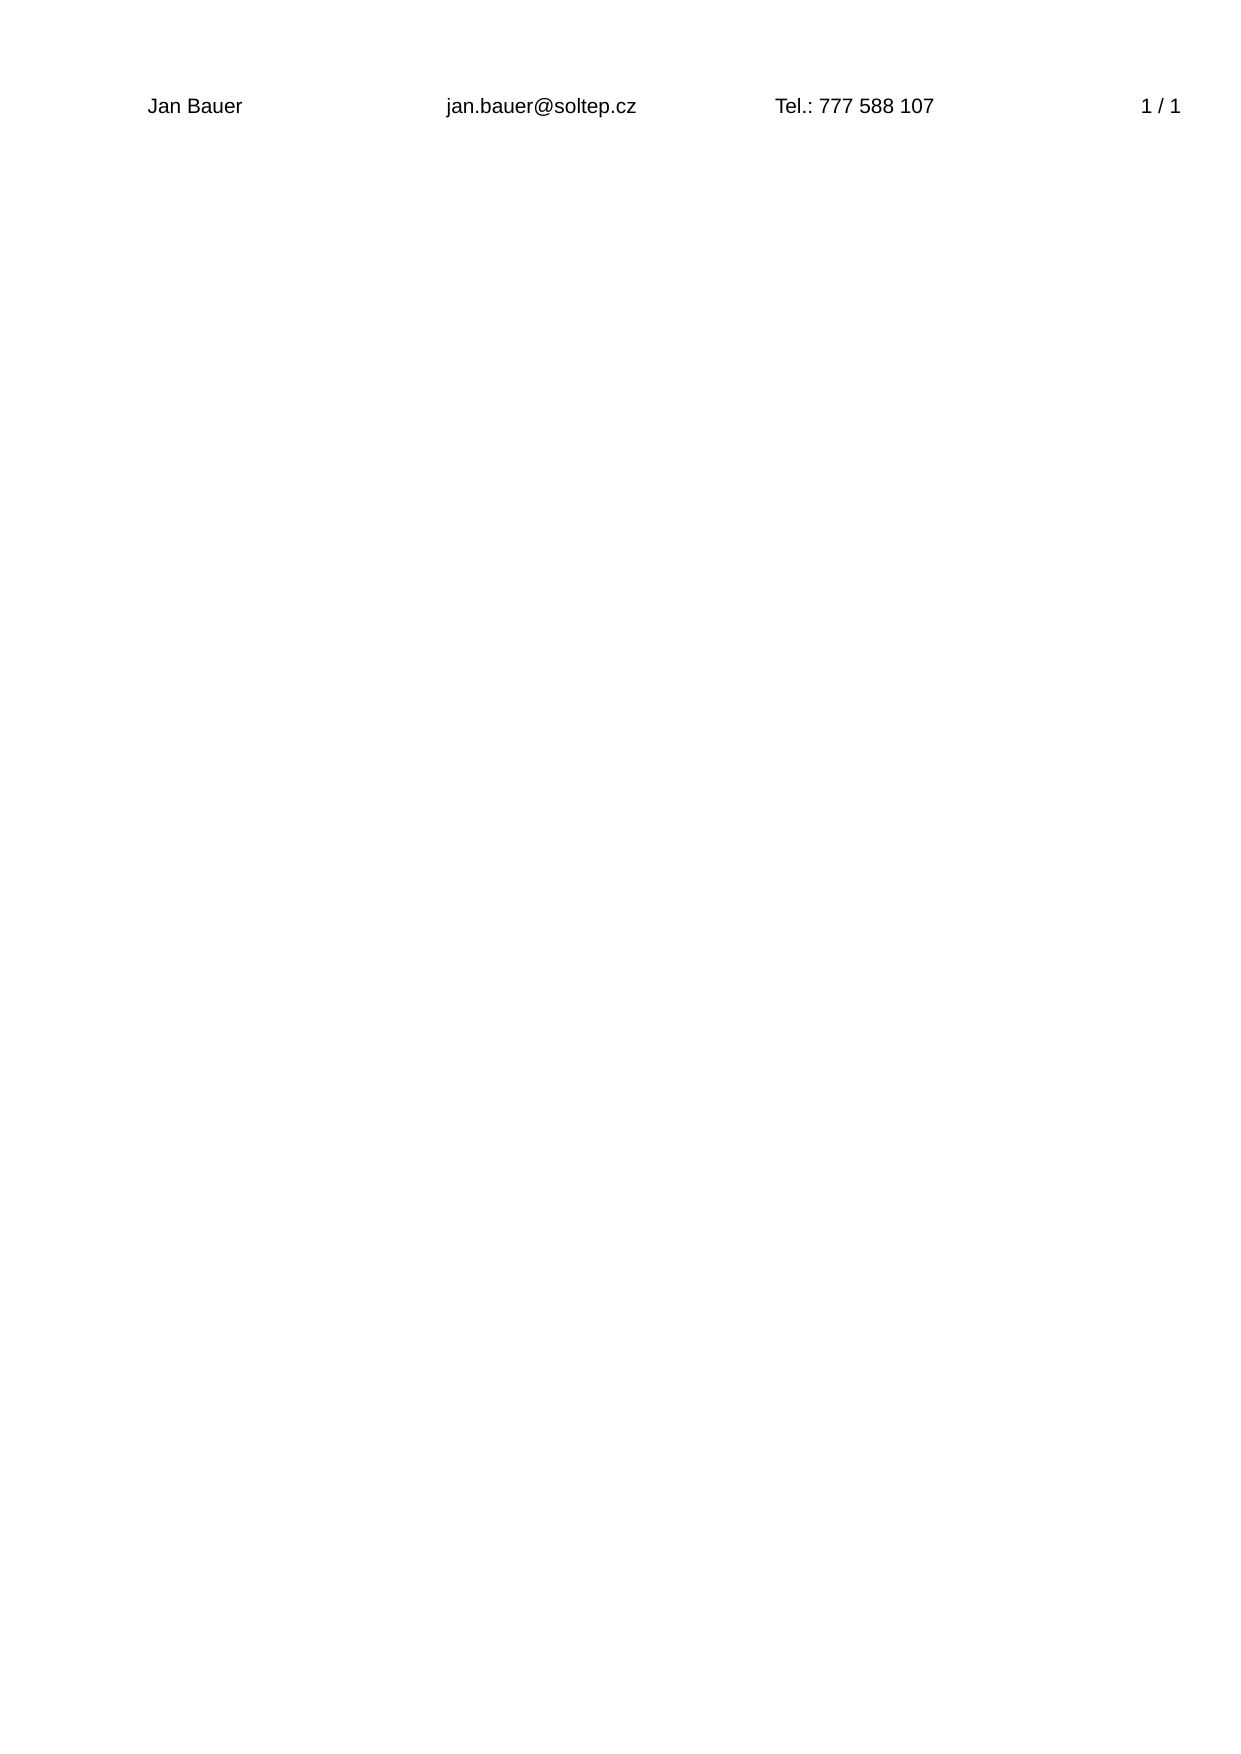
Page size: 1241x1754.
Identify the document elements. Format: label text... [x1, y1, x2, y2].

text Jan Bauer jan.bauer@soltep.cz Tel.: 777 588 107 1 / 1 [147, 94, 1182, 118]
